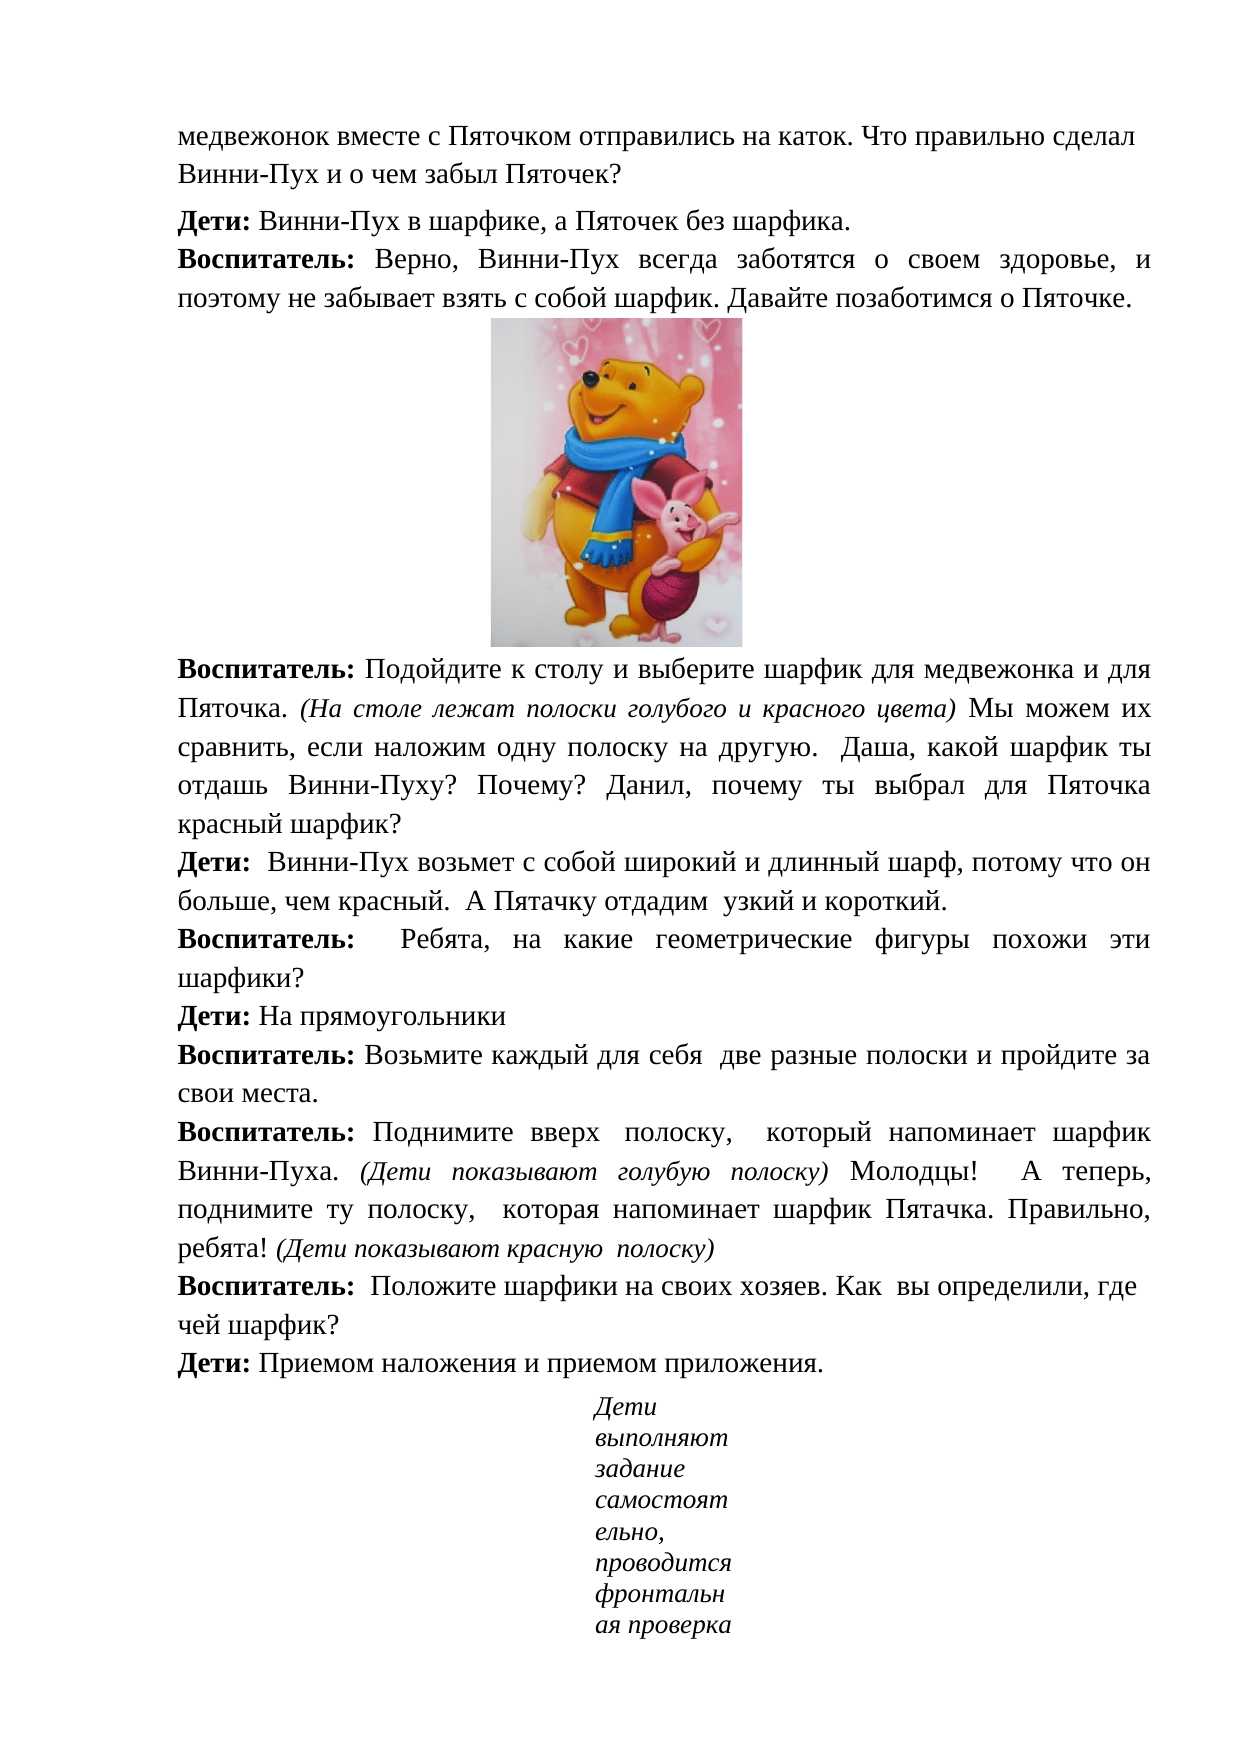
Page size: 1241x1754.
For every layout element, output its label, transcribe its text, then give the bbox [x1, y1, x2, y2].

text Дети: Приемом наложения и приемом приложения. [177, 1345, 1152, 1379]
text Воспитатель: Верно, Винни-Пух всегда заботятся о своем здоровье, и поэтому не забывает взять с собой шарфик. Давайте позаботимся о Пяточке. [177, 242, 1152, 314]
text Дети: Винни-Пух возьмет с собой широкий и длинный шарф, потому что он больше, чем красный. А Пятачку отдадим узкий и короткий. [177, 844, 1152, 916]
text Воспитатель: Ребята, на какие геометрические фигуры похожи эти шарфики? [177, 921, 1152, 993]
text Воспитатель: Положите шарфики на своих хозяев. Как вы определили, где чей шарфик? [177, 1268, 1152, 1340]
text Воспитатель: Подойдите к столу и выберите шарфик для медвежонка и для Пяточка. (На столе лежат полоски голубого и красного цвета) Мы можем их сравнить, если наложим одну полоску на другую. Даша, какой шарфик ты отдашь Винни-Пуху? Почему? Данил, почему ты выбрал для Пяточка красный шарфик? [177, 652, 1152, 839]
text Дети: Винни-Пух в шарфике, а Пяточек без шарфика. [177, 203, 1152, 237]
text Дети: На прямоугольники [177, 998, 1152, 1032]
text Воспитатель: Поднимите вверх полоску, который напоминает шарфик Винни-Пуха. (Дети показывают голубую полоску) Молодцы! А теперь, поднимите ту полоску, которая напоминает шарфик Пятачка. Правильно, ребята! (Дети показывают красную полоску) [177, 1114, 1152, 1263]
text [177, 118, 1152, 190]
text Воспитатель: Возьмите каждый для себя две разные полоски и пройдите за свои места. [177, 1037, 1152, 1109]
picture [490, 318, 743, 647]
